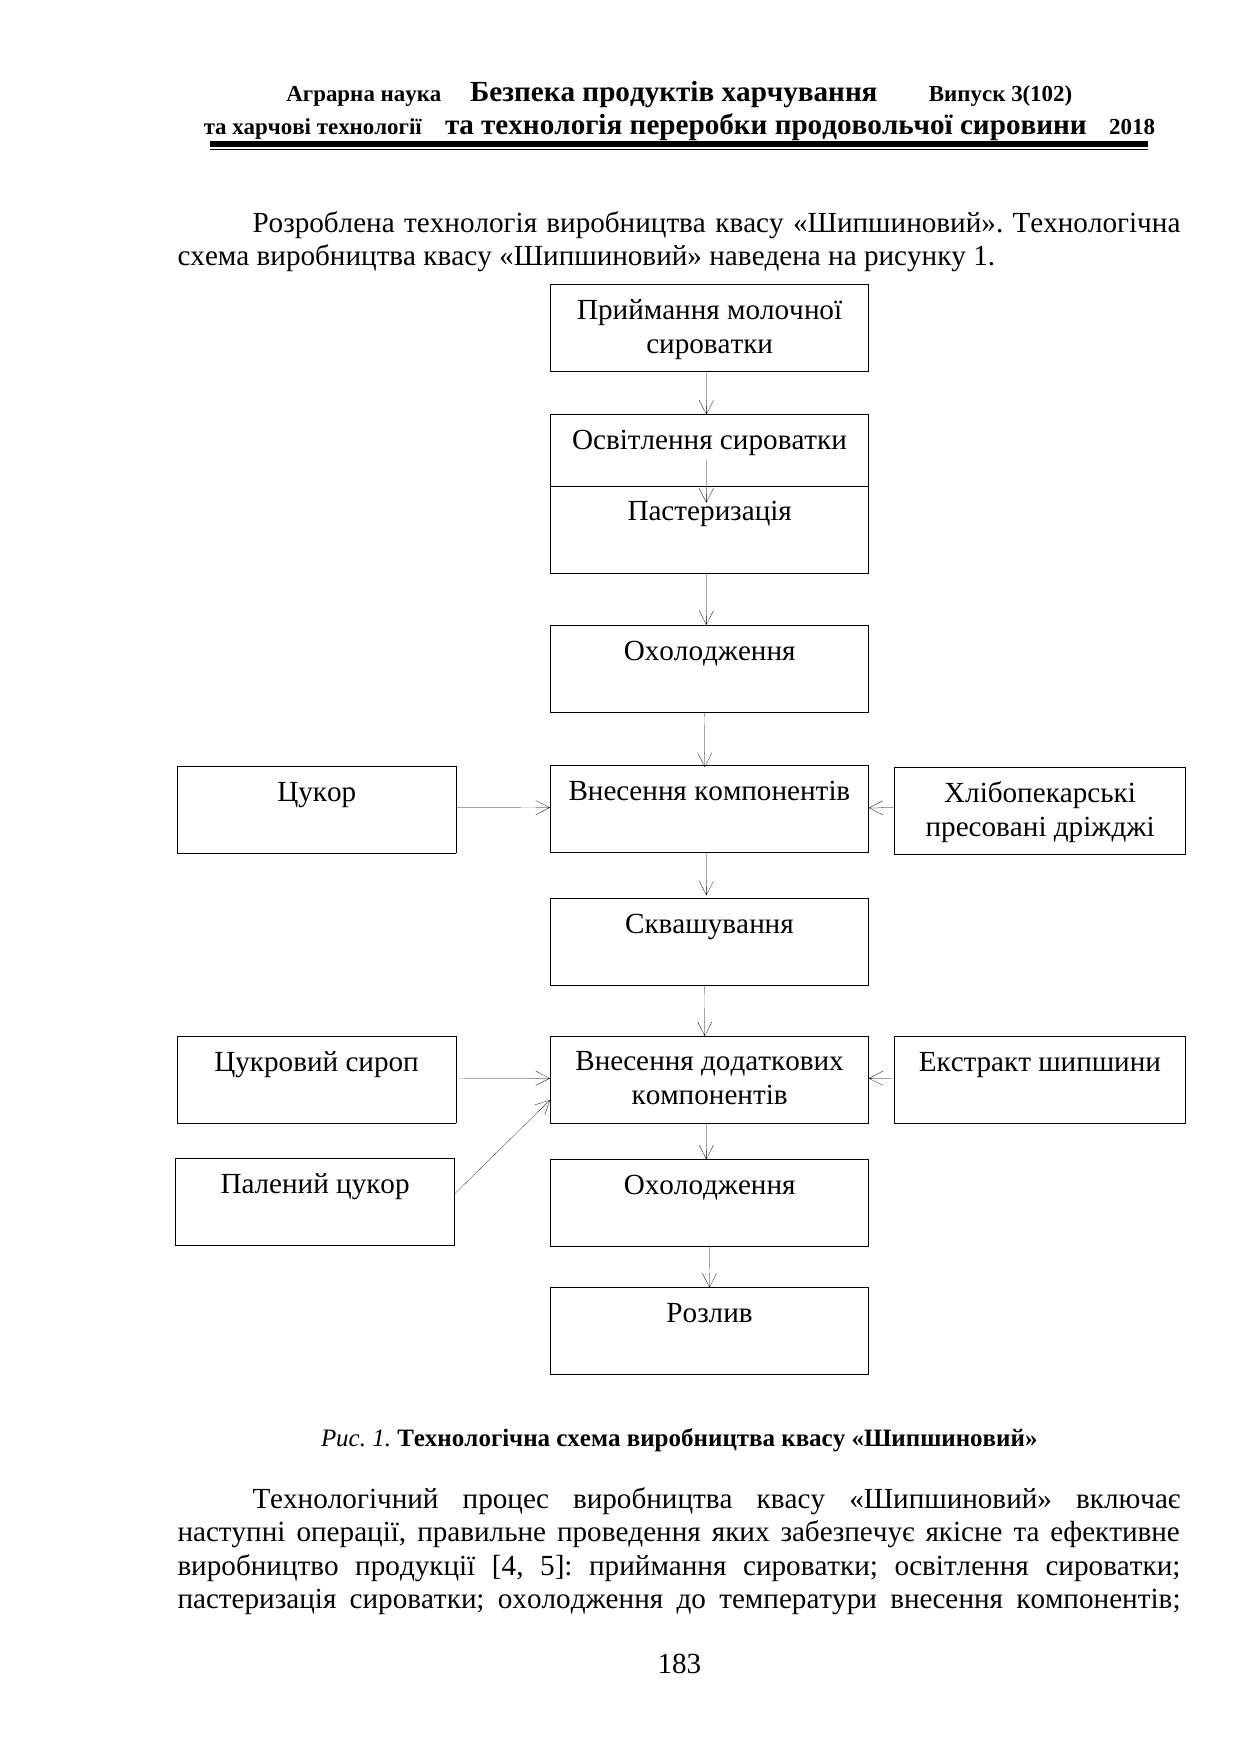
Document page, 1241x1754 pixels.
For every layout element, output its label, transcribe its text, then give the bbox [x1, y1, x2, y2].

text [177, 1481, 1181, 1615]
text Розроблена технологія виробництва квасу «Шипшиновий». Технологічна схема виробництва квасу «Шипшиновий» наведена на рисунку 1. [177, 205, 1181, 272]
text Рис. 1. Технологічна схема виробництва квасу «Шипшиновий» [177, 1423, 1181, 1452]
